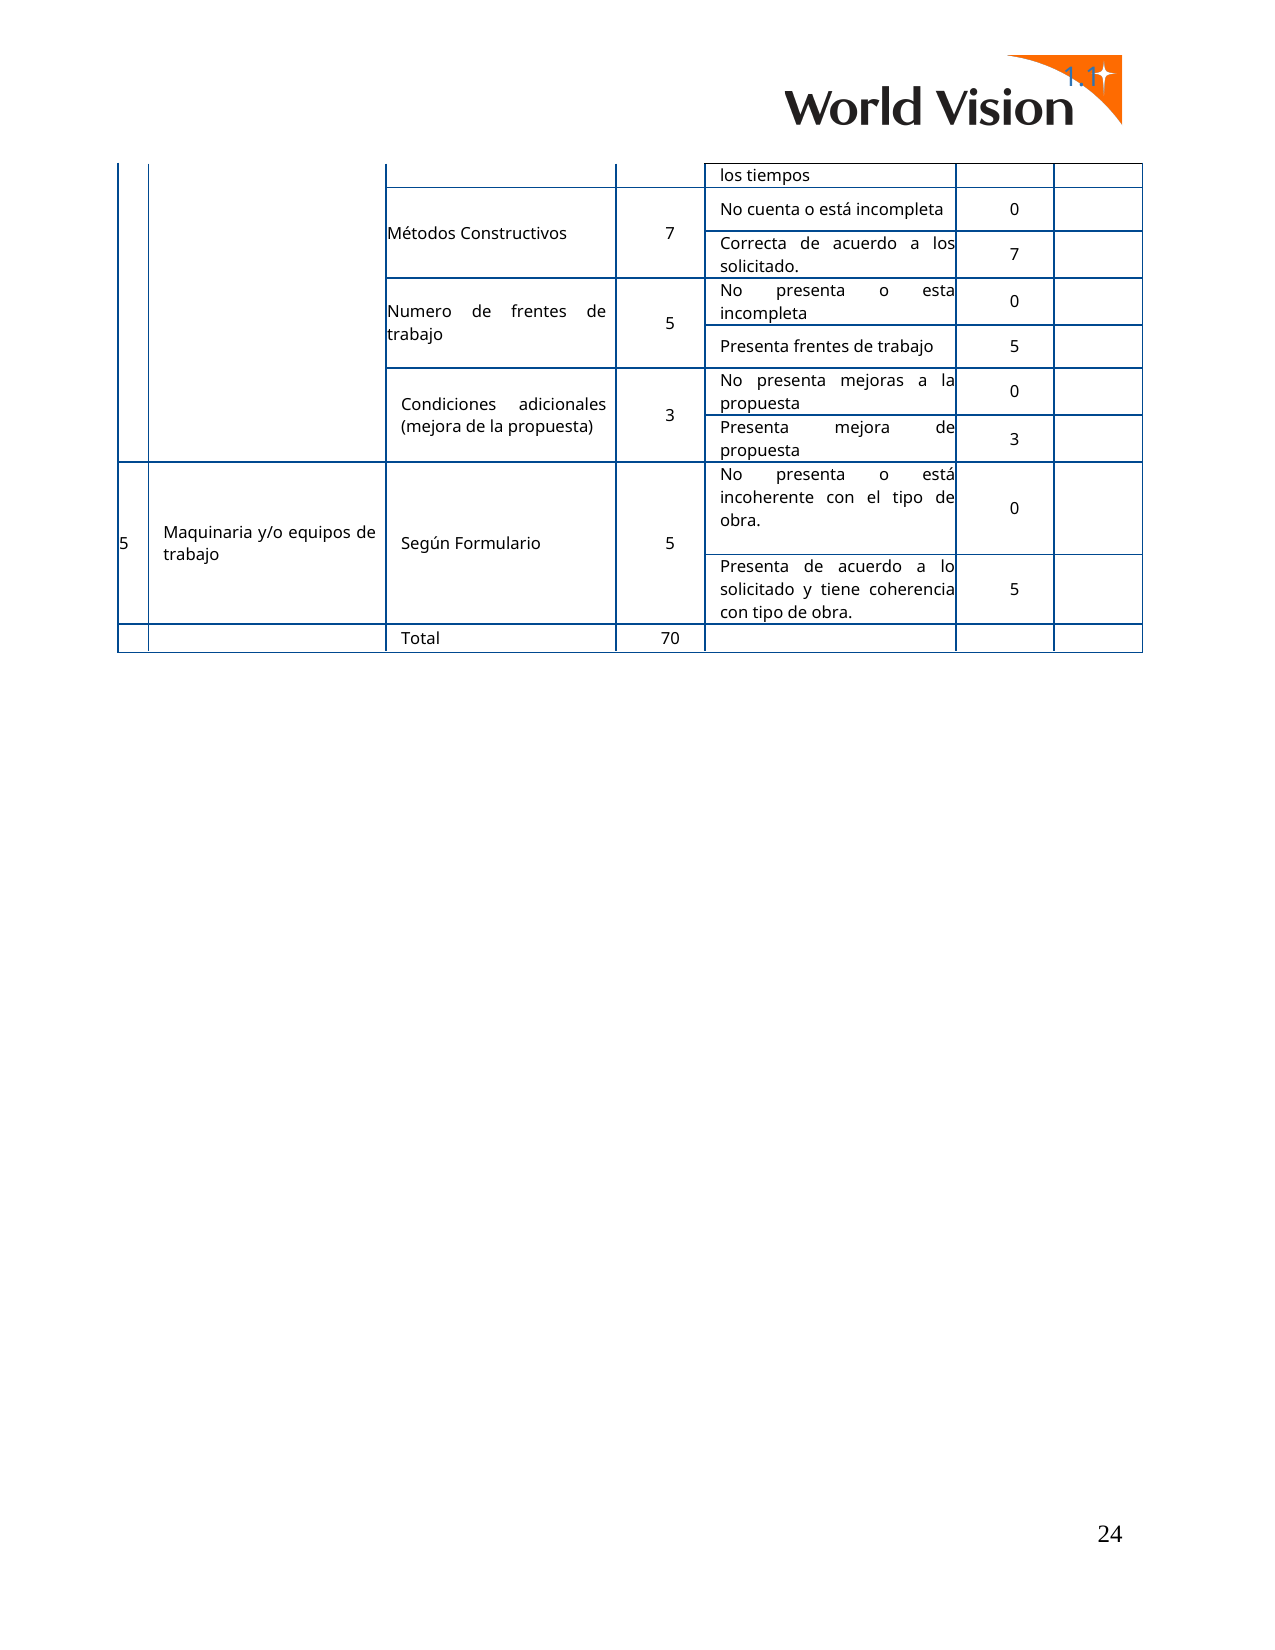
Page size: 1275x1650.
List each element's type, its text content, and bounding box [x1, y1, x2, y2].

table_cell 10 [957, 164, 1053, 187]
table_cell [1055, 416, 1142, 461]
table_cell Según Formulario [387, 463, 615, 623]
table_cell No presenta o esta incompleta [706, 279, 955, 324]
table_cell Maquinaria y/o equipos de trabajo [149, 463, 385, 623]
table_cell Total [387, 625, 615, 651]
table_cell Condiciones adicionales (mejora de la propuesta) [387, 369, 615, 461]
table_cell [149, 625, 385, 651]
table_cell [957, 625, 1053, 651]
table_cell 5 [119, 463, 148, 623]
picture [784, 55, 1123, 126]
table_cell [1055, 463, 1142, 553]
table_cell [1055, 232, 1142, 277]
table_cell 0 [957, 463, 1053, 553]
table_cell [1055, 326, 1142, 367]
table_cell 5 [957, 326, 1053, 367]
table_cell 5 [617, 463, 704, 623]
table_cell Presenta mejora de propuesta [706, 416, 955, 461]
table_cell [1055, 164, 1142, 187]
table_cell [1055, 625, 1142, 651]
table_cell Correcta de acuerdo a los solicitado. [706, 232, 955, 277]
table_cell No presenta mejoras a la propuesta [706, 369, 955, 414]
table_cell [1055, 369, 1142, 414]
table_cell Presenta de acuerdo a lo solicitado y tiene coherencia con tipo de obra. [706, 555, 955, 623]
table_cell 5 [617, 279, 704, 367]
table_cell 0 [957, 369, 1053, 414]
table_cell Numero de frentes de trabajo [387, 279, 615, 367]
table_cell No cuenta o está incompleta [706, 188, 955, 230]
table_cell 3 [617, 369, 704, 461]
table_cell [706, 164, 955, 187]
table_cell Presenta frentes de trabajo [706, 326, 955, 367]
table_cell [1055, 188, 1142, 230]
table_cell 70 [617, 625, 704, 651]
table_cell 0 [957, 279, 1053, 324]
table_cell [1055, 555, 1142, 623]
table_cell 5 [957, 555, 1053, 623]
table_cell [1055, 279, 1142, 324]
table_cell [119, 625, 148, 651]
table_cell 7 [617, 188, 704, 277]
table_cell [706, 625, 955, 651]
table_cell No presenta o está incoherente con el tipo de obra. [706, 463, 955, 553]
table_cell 3 [957, 416, 1053, 461]
table_cell 7 [957, 232, 1053, 277]
table_cell Métodos Constructivos [387, 188, 615, 277]
table_cell 0 [957, 188, 1053, 230]
